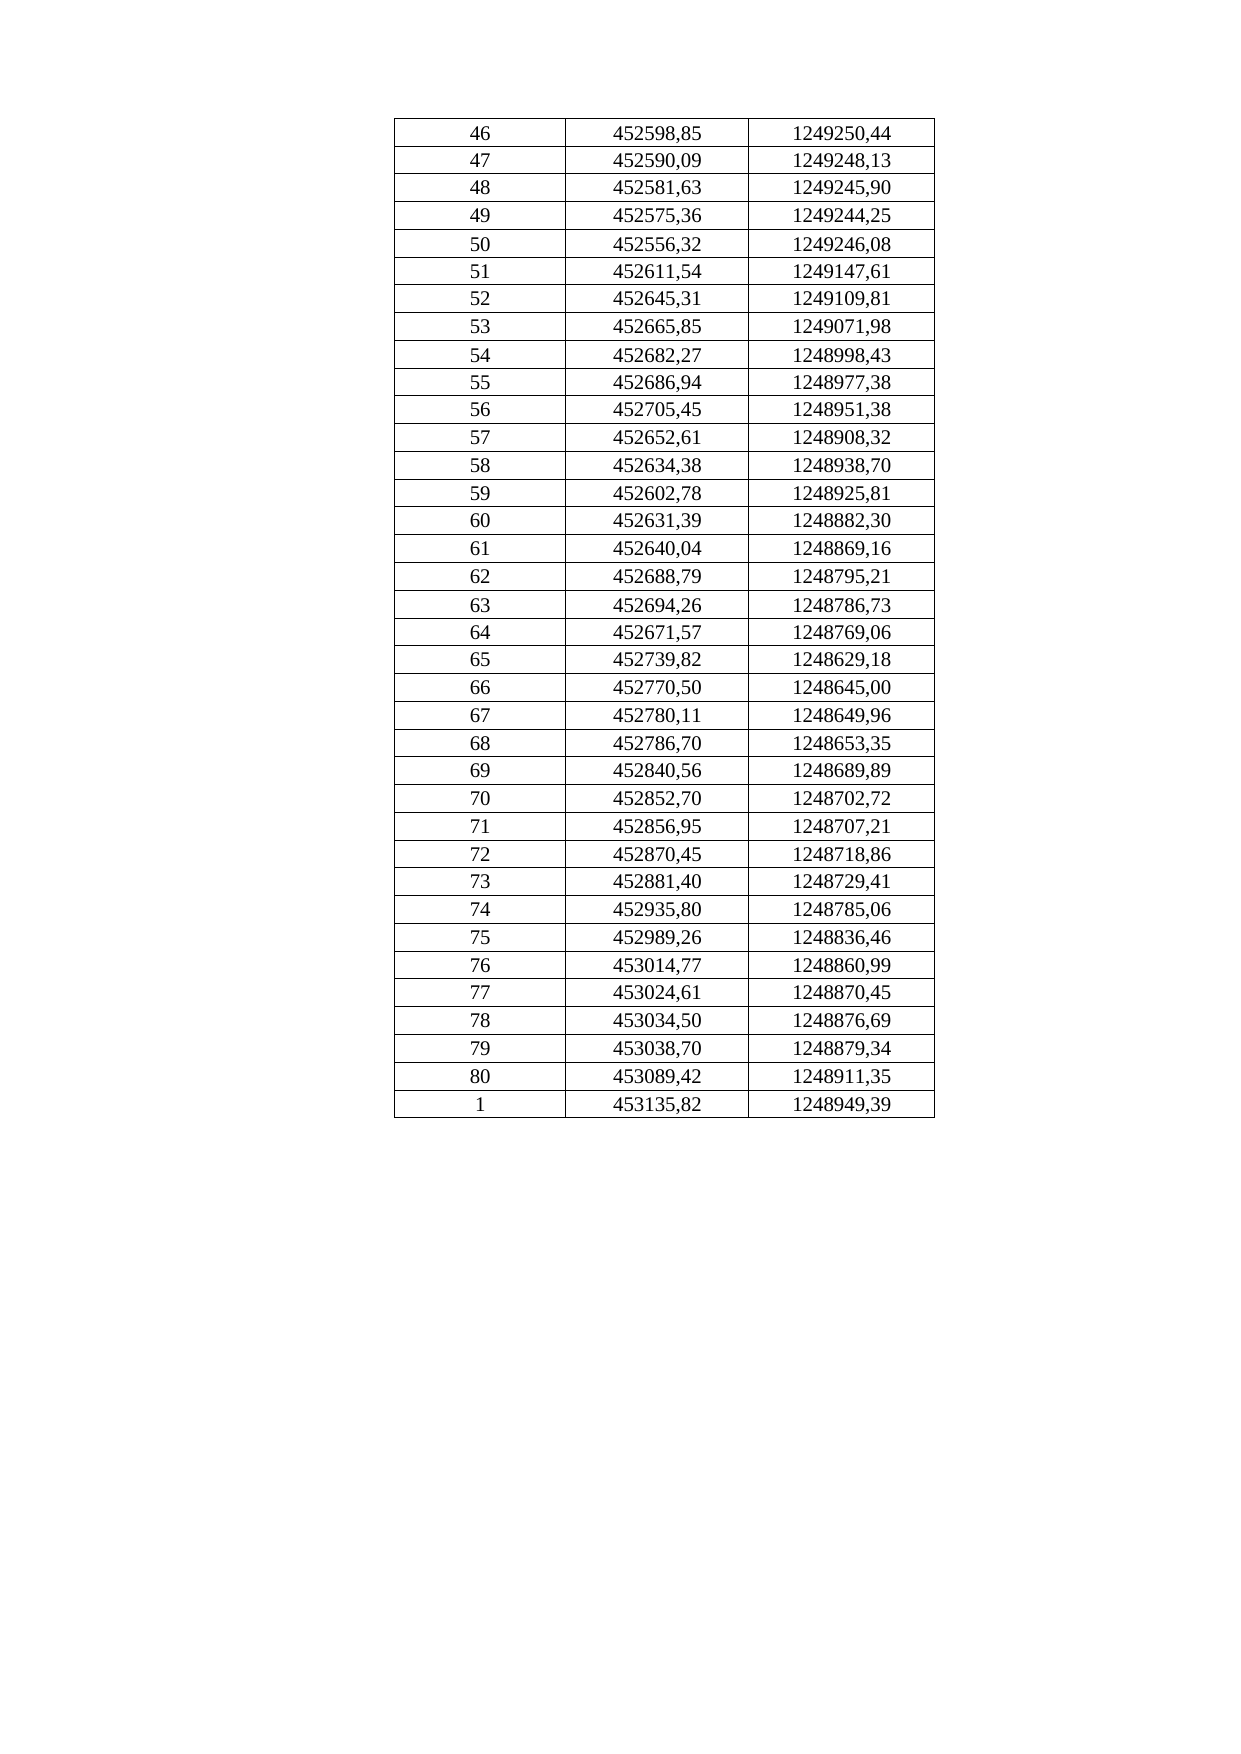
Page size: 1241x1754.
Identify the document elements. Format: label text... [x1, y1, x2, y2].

table_cell 66 [395, 674, 565, 701]
table_cell 452634,38 [566, 452, 748, 479]
table_cell 1248689,89 [749, 757, 934, 784]
table_cell 452652,61 [566, 424, 748, 451]
table_cell 452682,27 [566, 341, 748, 368]
table_cell 1249250,44 [749, 119, 934, 146]
table_cell 55 [395, 369, 565, 395]
table_cell 452590,09 [566, 147, 748, 173]
table_cell 65 [395, 646, 565, 673]
table_cell 1248629,18 [749, 646, 934, 673]
table_cell 453089,42 [566, 1063, 748, 1090]
table_cell 54 [395, 341, 565, 368]
table_cell 1249109,81 [749, 285, 934, 312]
table_cell 1249245,90 [749, 174, 934, 201]
table_cell 50 [395, 230, 565, 257]
table_cell 1248785,06 [749, 896, 934, 923]
table_cell 69 [395, 757, 565, 784]
table_cell 1248911,35 [749, 1063, 934, 1090]
table_cell 71 [395, 813, 565, 840]
table_cell 453014,77 [566, 952, 748, 977]
table_cell 57 [395, 424, 565, 451]
table_cell 452694,26 [566, 591, 748, 618]
table_cell 48 [395, 174, 565, 201]
table_cell 1248949,39 [749, 1091, 934, 1117]
table_cell 452688,79 [566, 563, 748, 590]
table_cell 1 [395, 1091, 565, 1117]
table_cell 70 [395, 785, 565, 812]
table_cell 452611,54 [566, 258, 748, 284]
table_cell 452640,04 [566, 535, 748, 562]
table_cell 1248908,32 [749, 424, 934, 451]
table_cell 452671,57 [566, 619, 748, 645]
table_cell 1248882,30 [749, 507, 934, 534]
table_cell 1248925,81 [749, 480, 934, 506]
table_cell 64 [395, 619, 565, 645]
table_cell 67 [395, 702, 565, 729]
table_cell 452665,85 [566, 313, 748, 340]
table_cell 53 [395, 313, 565, 340]
table_cell 453024,61 [566, 979, 748, 1006]
table_cell 452780,11 [566, 702, 748, 729]
table_cell 76 [395, 952, 565, 977]
table_cell 452581,63 [566, 174, 748, 201]
table_cell 1248870,45 [749, 979, 934, 1006]
table_cell 79 [395, 1035, 565, 1062]
table_cell 61 [395, 535, 565, 562]
table_cell 49 [395, 202, 565, 229]
table_cell 1248718,86 [749, 841, 934, 867]
table_cell 60 [395, 507, 565, 534]
table_cell 1248860,99 [749, 952, 934, 977]
table_cell 1248879,34 [749, 1035, 934, 1062]
table_cell 1248702,72 [749, 785, 934, 812]
table_cell 452770,50 [566, 674, 748, 701]
table_cell 1249244,25 [749, 202, 934, 229]
table_cell 68 [395, 730, 565, 756]
table_cell 74 [395, 896, 565, 923]
table_cell 77 [395, 979, 565, 1006]
table_cell 62 [395, 563, 565, 590]
table_cell 75 [395, 924, 565, 951]
table_cell 452935,80 [566, 896, 748, 923]
table_cell 51 [395, 258, 565, 284]
table_cell 46 [395, 119, 565, 146]
table_cell 1248649,96 [749, 702, 934, 729]
table_cell 452989,26 [566, 924, 748, 951]
table_cell 452856,95 [566, 813, 748, 840]
table_cell 453135,82 [566, 1091, 748, 1117]
table_cell 452631,39 [566, 507, 748, 534]
table_cell 452739,82 [566, 646, 748, 673]
table_cell 80 [395, 1063, 565, 1090]
table_cell 1248951,38 [749, 396, 934, 423]
table_cell 452881,40 [566, 868, 748, 895]
table_cell 453038,70 [566, 1035, 748, 1062]
table_cell 1248869,16 [749, 535, 934, 562]
table_cell 452686,94 [566, 369, 748, 395]
table_cell 78 [395, 1007, 565, 1034]
table_cell 1248653,35 [749, 730, 934, 756]
table_cell 1248795,21 [749, 563, 934, 590]
table_cell 1248876,69 [749, 1007, 934, 1034]
table_cell 452602,78 [566, 480, 748, 506]
table_cell 73 [395, 868, 565, 895]
table_cell 453034,50 [566, 1007, 748, 1034]
table_cell 72 [395, 841, 565, 867]
table_cell 1248786,73 [749, 591, 934, 618]
table_cell 1249246,08 [749, 230, 934, 257]
table_cell 452598,85 [566, 119, 748, 146]
table_cell 452556,32 [566, 230, 748, 257]
table_cell 1248769,06 [749, 619, 934, 645]
table_cell 452852,70 [566, 785, 748, 812]
table_cell 58 [395, 452, 565, 479]
table_cell 1249248,13 [749, 147, 934, 173]
table_cell 1248645,00 [749, 674, 934, 701]
table_cell 63 [395, 591, 565, 618]
table_cell 56 [395, 396, 565, 423]
table_cell 452575,36 [566, 202, 748, 229]
table_cell 1248977,38 [749, 369, 934, 395]
table_cell 452870,45 [566, 841, 748, 867]
table_cell 452786,70 [566, 730, 748, 756]
table_cell 1248998,43 [749, 341, 934, 368]
table_cell 1249071,98 [749, 313, 934, 340]
table_cell 452840,56 [566, 757, 748, 784]
table_cell 47 [395, 147, 565, 173]
table_cell 452645,31 [566, 285, 748, 312]
table_cell 1248707,21 [749, 813, 934, 840]
table_cell 1249147,61 [749, 258, 934, 284]
table_cell 1248729,41 [749, 868, 934, 895]
table_cell 1248938,70 [749, 452, 934, 479]
table_cell 52 [395, 285, 565, 312]
table_cell 59 [395, 480, 565, 506]
table_cell 452705,45 [566, 396, 748, 423]
table_cell 1248836,46 [749, 924, 934, 951]
